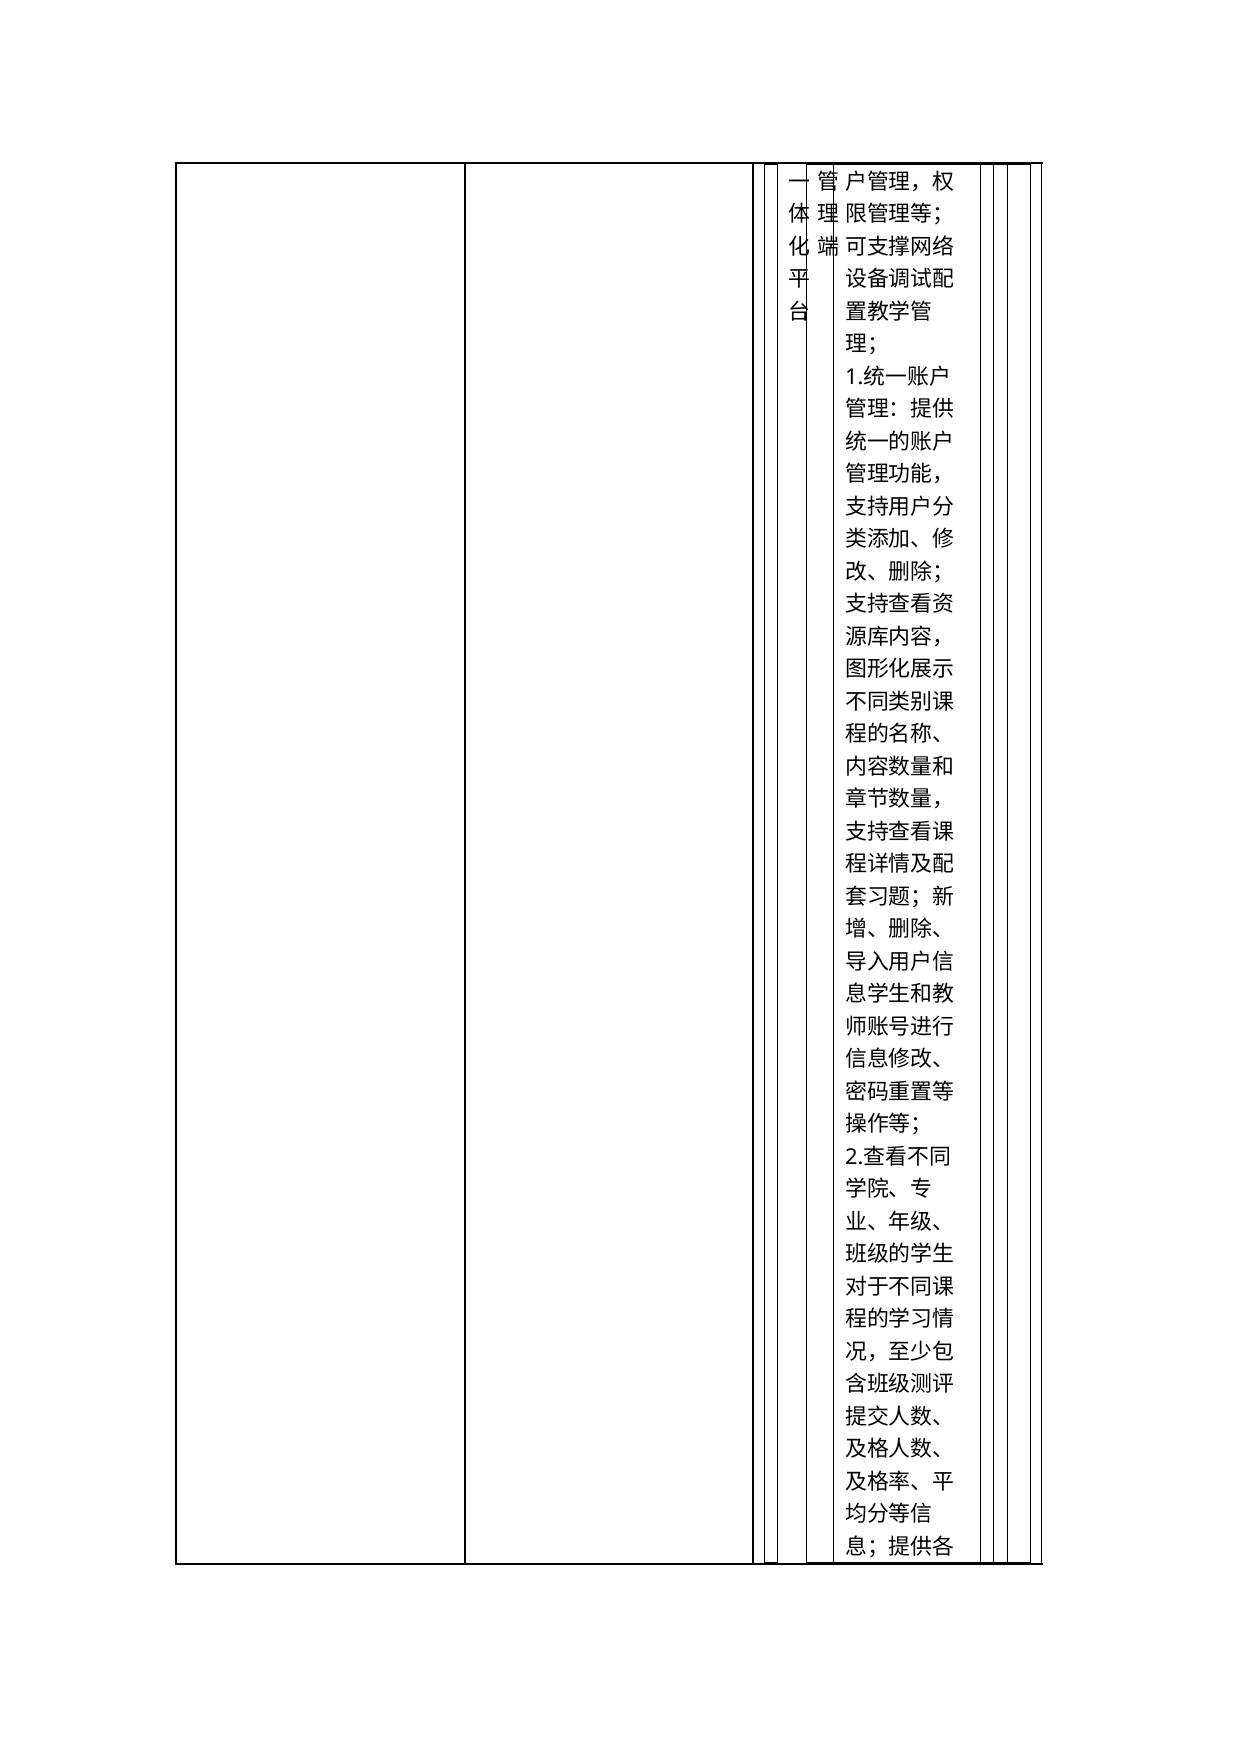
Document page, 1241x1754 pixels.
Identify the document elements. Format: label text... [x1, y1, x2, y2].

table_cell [765, 165, 777, 1562]
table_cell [994, 165, 1007, 1562]
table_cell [834, 165, 980, 1562]
table_cell ▲ [466, 164, 752, 1563]
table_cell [754, 164, 764, 1563]
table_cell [778, 164, 806, 1563]
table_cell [1008, 165, 1030, 1562]
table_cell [981, 165, 993, 1562]
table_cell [1031, 164, 1041, 1563]
table_cell 1 [177, 164, 464, 1563]
